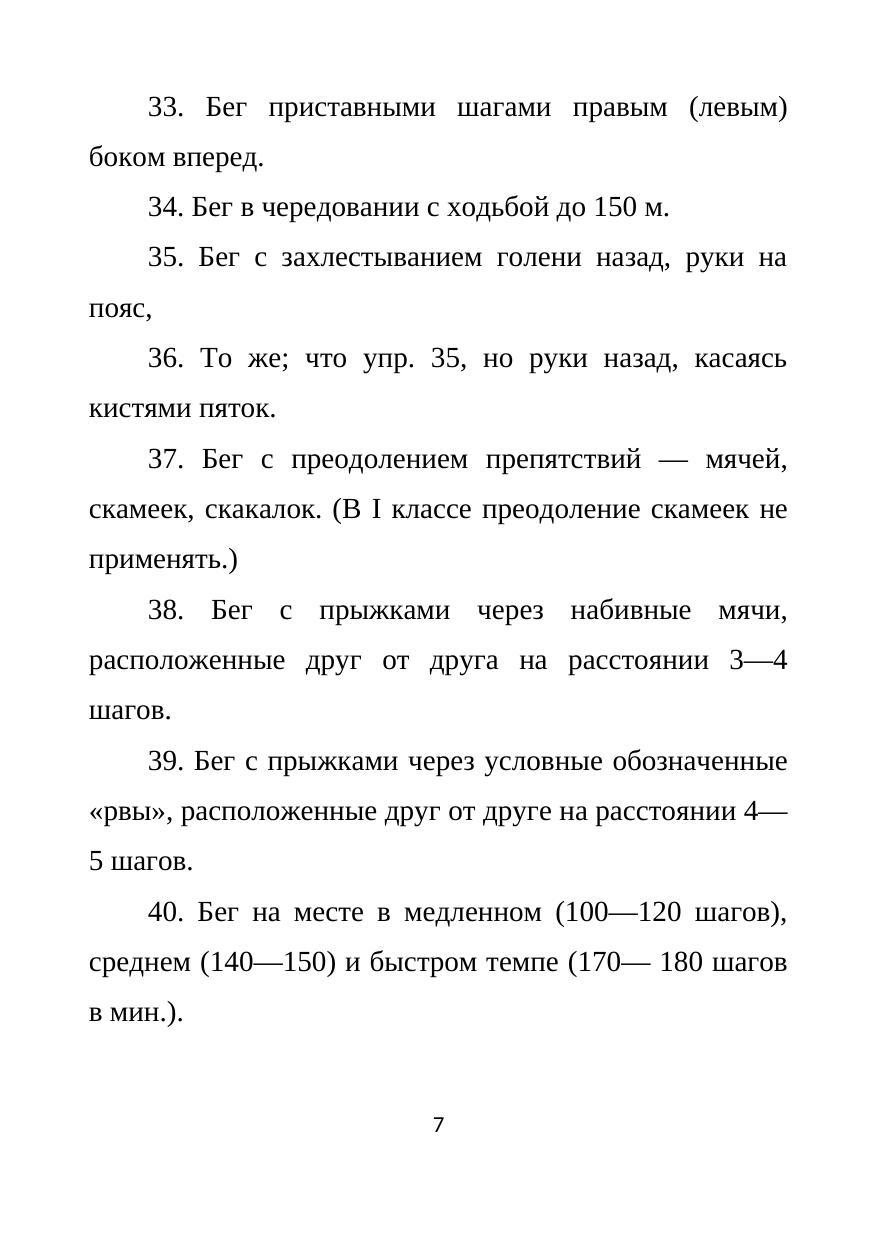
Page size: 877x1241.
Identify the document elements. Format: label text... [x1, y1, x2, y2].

text 33. Бег приставными шагами правым (левым) боком вперед. [89, 89, 788, 172]
text 34. Бег в чередовании с ходьбой до 150 м. [89, 189, 788, 223]
text 40. Бег на месте в медленном (100—120 шагов), среднем (140—150) и быстром темпе (170— 180 шагов в мин.). [89, 894, 788, 1028]
text 37. Бег с преодолением препятствий — мячей, скамеек, скакалок. (В I классе преодоление скамеек не применять.) [89, 441, 788, 575]
text 38. Бег с прыжками через набивные мячи, расположенные друг от друга на расстоянии 3—4 шагов. [89, 592, 788, 726]
text 39. Бег с прыжками через условные обозначенные «рвы», расположенные друг от друге на расстоянии 4—5 шагов. [89, 743, 788, 877]
text 36. То же; что упр. 35, но руки назад, касаясь кистями пяток. [89, 340, 788, 424]
text 35. Бег с захлестыванием голени назад, руки на пояс, [89, 239, 788, 323]
